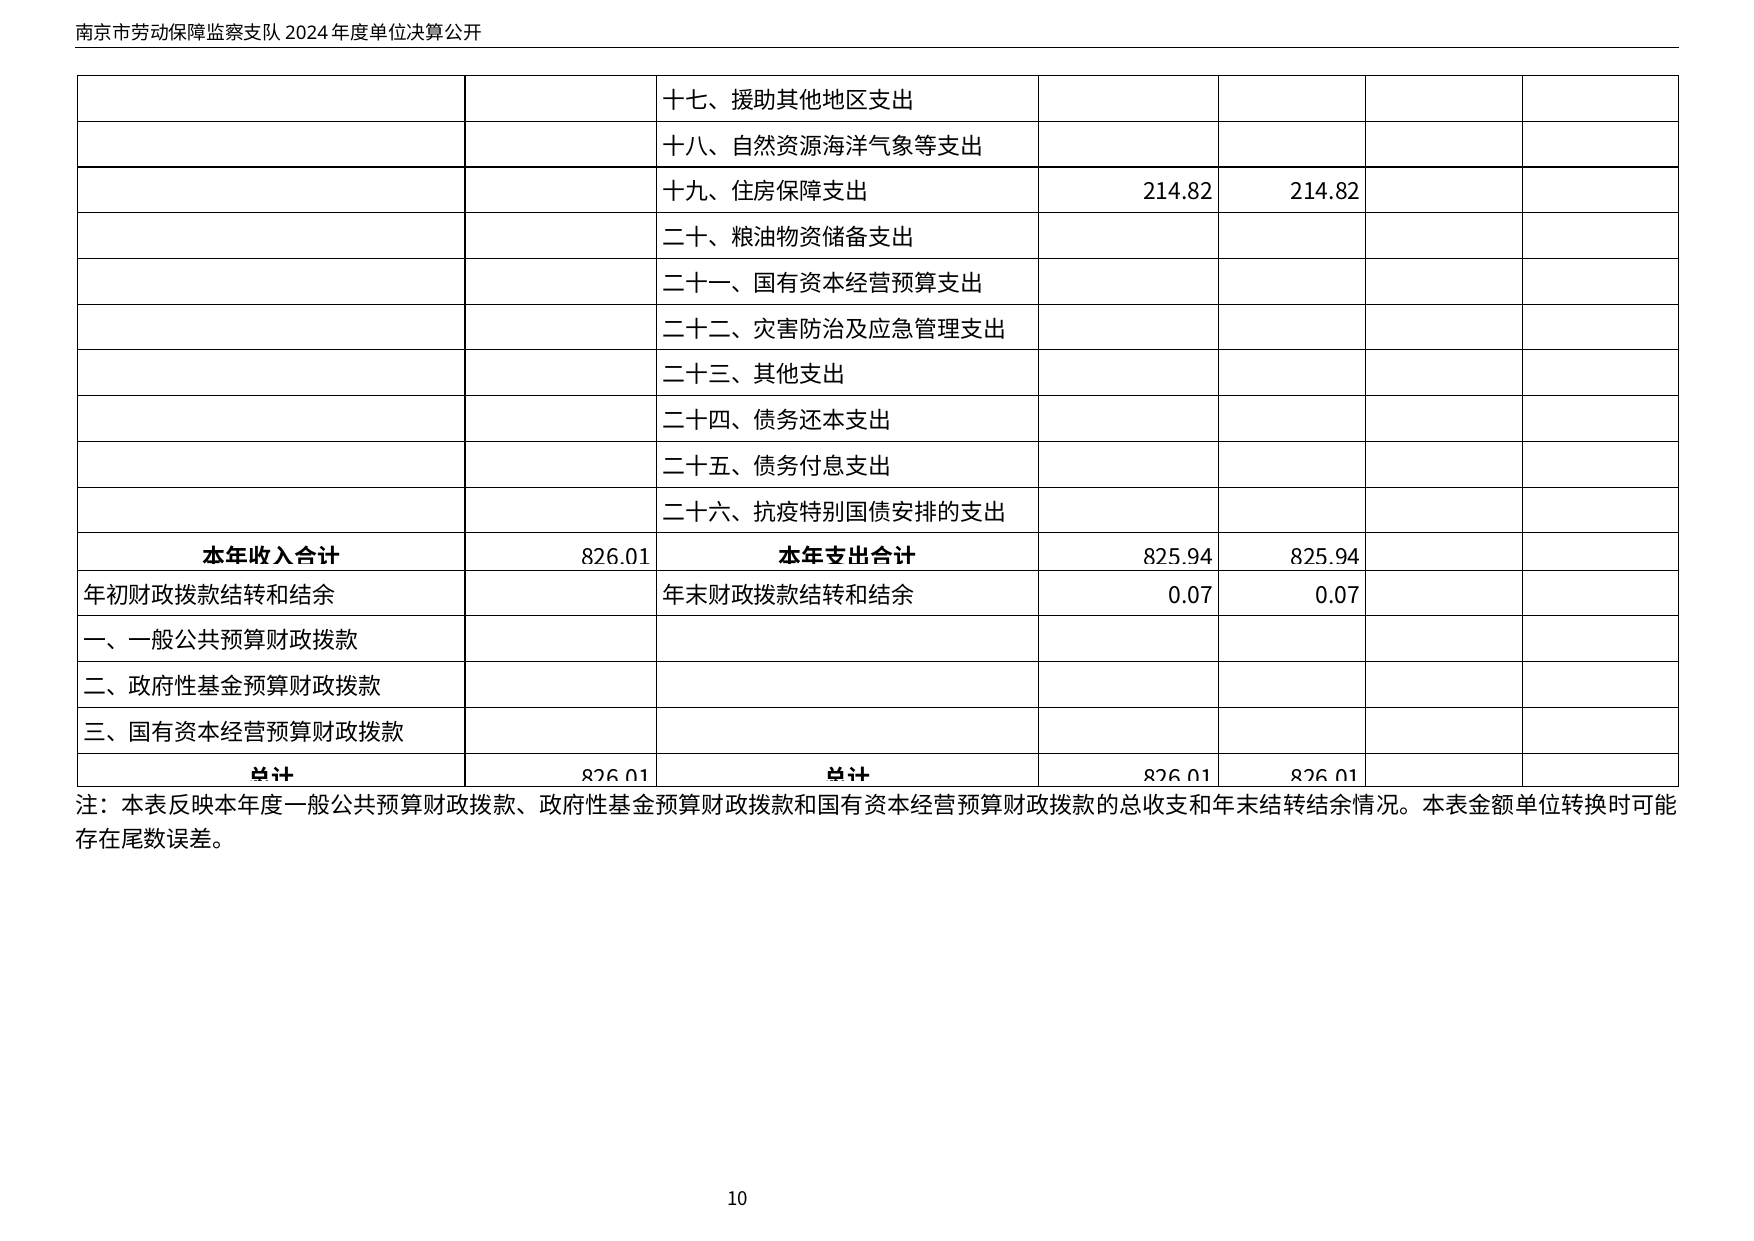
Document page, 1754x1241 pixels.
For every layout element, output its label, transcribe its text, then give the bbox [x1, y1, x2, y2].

table_cell 二十二、灾害防治及应急管理支出 [657, 305, 1038, 349]
table_cell [1039, 488, 1218, 532]
table_cell [657, 708, 1038, 753]
table_cell [78, 396, 464, 441]
table_cell [1219, 662, 1365, 707]
table_cell [1523, 76, 1678, 121]
table_cell [1219, 76, 1365, 121]
table_cell 十八、自然资源海洋气象等支出 [657, 122, 1038, 166]
table_cell [466, 442, 656, 487]
table_cell [1219, 350, 1365, 395]
table_cell [1219, 259, 1365, 304]
table_cell [466, 662, 656, 707]
table_cell [1523, 571, 1678, 615]
table_cell [78, 305, 464, 349]
table_cell [1039, 616, 1218, 661]
table_cell [1366, 259, 1522, 304]
table_cell [1039, 213, 1218, 258]
table_cell 十七、援助其他地区支出 [657, 76, 1038, 121]
table_cell [1219, 616, 1365, 661]
table_cell 214.82 [1219, 168, 1365, 212]
table_cell [1039, 259, 1218, 304]
table_cell [1523, 754, 1678, 786]
table_cell [466, 571, 656, 615]
table_cell [1366, 533, 1522, 570]
table_cell [1039, 662, 1218, 707]
table_cell [1039, 305, 1218, 349]
table_cell [1219, 305, 1365, 349]
table_cell [1366, 708, 1522, 753]
table_cell 826.01 [1039, 754, 1218, 786]
table_cell [1219, 396, 1365, 441]
table_cell [466, 488, 656, 532]
table_cell [1366, 76, 1522, 121]
table_cell 825.94 [1039, 533, 1218, 570]
table_cell 年初财政拨款结转和结余 [78, 571, 464, 615]
table_cell 826.01 [1219, 754, 1365, 786]
table_cell 二十一、国有资本经营预算支出 [657, 259, 1038, 304]
table_cell [1219, 488, 1365, 532]
table_cell [78, 259, 464, 304]
table_cell 二十四、债务还本支出 [657, 396, 1038, 441]
table_cell [1366, 754, 1522, 786]
table_cell 一、一般公共预算财政拨款 [78, 616, 464, 661]
table_cell [1039, 76, 1218, 121]
text 注：本表反映本年度一般公共预算财政拨款、政府性基金预算财政拨款和国有资本经营预算财政拨款的总收支和年末结转结余情况。本表金额单位转换时可能存在尾数误差。 [75, 787, 1679, 854]
table_cell 二十六、抗疫特别国债安排的支出 [657, 488, 1038, 532]
table_cell [1366, 168, 1522, 212]
table_cell [1523, 168, 1678, 212]
table_cell [1523, 122, 1678, 166]
table_cell [466, 122, 656, 166]
table_cell [78, 442, 464, 487]
table_cell [466, 616, 656, 661]
table_cell [1219, 442, 1365, 487]
table_cell [1039, 350, 1218, 395]
table_cell 214.82 [1039, 168, 1218, 212]
table_cell [1523, 488, 1678, 532]
table_cell [1523, 350, 1678, 395]
table_cell [1523, 616, 1678, 661]
table_cell [78, 122, 464, 166]
table_cell [1523, 213, 1678, 258]
table_cell [1366, 305, 1522, 349]
table_cell 0.07 [1219, 571, 1365, 615]
table_cell [466, 350, 656, 395]
table_cell [1366, 396, 1522, 441]
table_cell [1366, 571, 1522, 615]
table_cell [1366, 122, 1522, 166]
table_cell 826.01 [466, 754, 656, 786]
table_cell [1219, 122, 1365, 166]
table_cell [466, 76, 656, 121]
table_cell 二、政府性基金预算财政拨款 [78, 662, 464, 707]
table_cell [1523, 259, 1678, 304]
table_cell [466, 168, 656, 212]
table_cell 十九、住房保障支出 [657, 168, 1038, 212]
table_cell [1366, 442, 1522, 487]
table_cell 本年支出合计 [657, 533, 1038, 570]
table_cell [1219, 213, 1365, 258]
table_cell [657, 662, 1038, 707]
table_cell [657, 616, 1038, 661]
table_cell [78, 213, 464, 258]
table_cell [1039, 396, 1218, 441]
table_cell 0.07 [1039, 571, 1218, 615]
table_cell 825.94 [1219, 533, 1365, 570]
table_cell [1039, 708, 1218, 753]
table_cell [1366, 616, 1522, 661]
table_cell [78, 76, 464, 121]
table_cell [1219, 708, 1365, 753]
table_cell [466, 213, 656, 258]
table_cell [78, 350, 464, 395]
table_cell 二十三、其他支出 [657, 350, 1038, 395]
table_cell [466, 396, 656, 441]
table_cell 二十、粮油物资储备支出 [657, 213, 1038, 258]
table_cell [1366, 350, 1522, 395]
table_cell [1523, 708, 1678, 753]
table_cell [78, 488, 464, 532]
table_cell [466, 708, 656, 753]
table_cell [1523, 305, 1678, 349]
table_cell [1039, 122, 1218, 166]
table_cell 826.01 [466, 533, 656, 570]
table_cell 年末财政拨款结转和结余 [657, 571, 1038, 615]
table_cell [1523, 662, 1678, 707]
table_cell 三、国有资本经营预算财政拨款 [78, 708, 464, 753]
table_cell 二十五、债务付息支出 [657, 442, 1038, 487]
table_cell [1366, 213, 1522, 258]
table_cell [1366, 662, 1522, 707]
table_cell 总计 [657, 754, 1038, 786]
table_cell [1523, 396, 1678, 441]
table_cell [466, 305, 656, 349]
table_cell 本年收入合计 [78, 533, 464, 570]
table_cell [1366, 488, 1522, 532]
table_cell [1039, 442, 1218, 487]
table_cell [466, 259, 656, 304]
table_cell [1523, 533, 1678, 570]
table_cell 总计 [78, 754, 464, 786]
table_cell [1523, 442, 1678, 487]
table_cell [78, 168, 464, 212]
